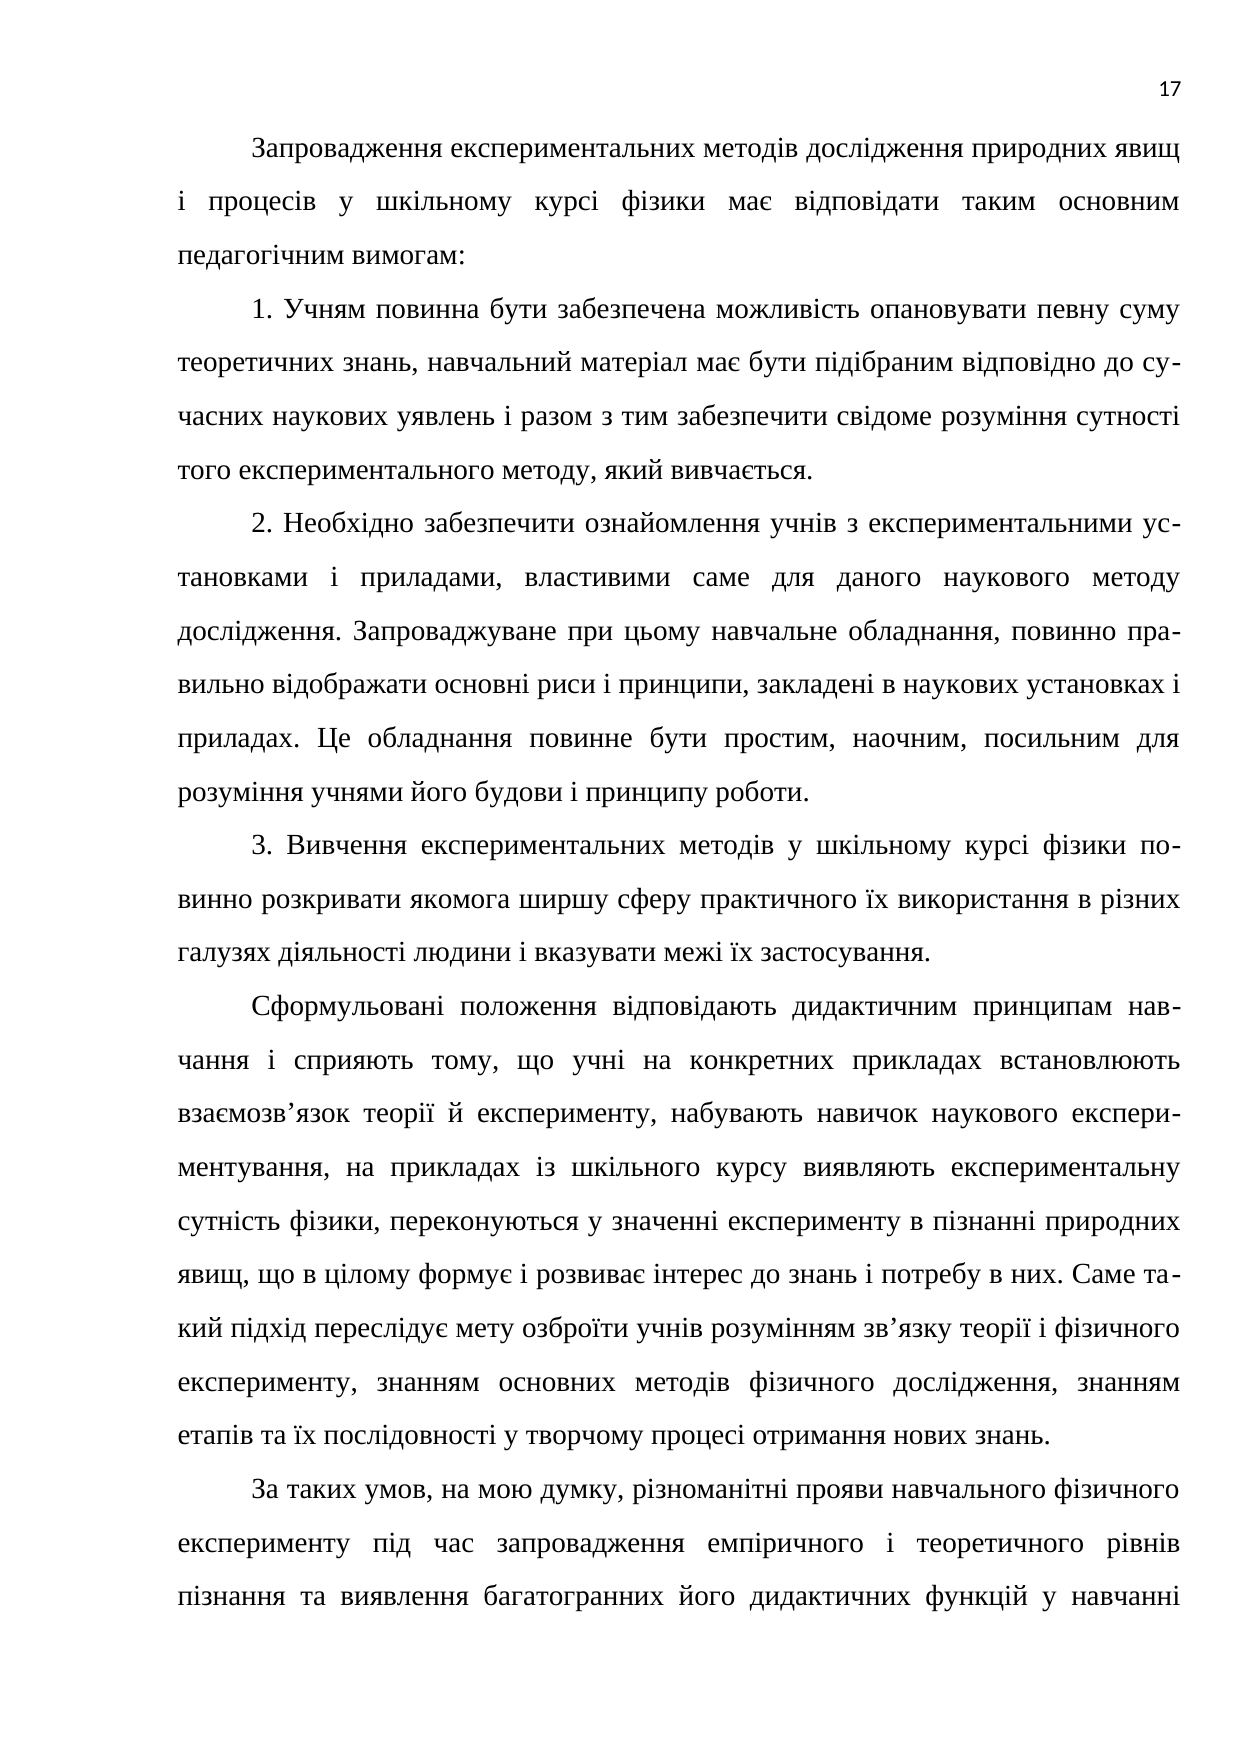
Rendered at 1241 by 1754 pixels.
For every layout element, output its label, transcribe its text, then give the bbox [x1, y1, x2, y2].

text 3. Вивчення експериментальних методів у шкільному курсі фізики повинно розкривати якомога ширшу сферу практичного їх використання в різних галузях діяльності людини і вказувати межі їх застосування. [177, 827, 1181, 968]
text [177, 1471, 1181, 1612]
text Запровадження експериментальних методів дослідження природних явищ і процесів у шкільному курсі фізики має відповідати таким основним педагогічним вимогам: [177, 130, 1181, 271]
text 1. Учням повинна бути забезпечена можливість опановувати певну суму теоретичних знань, навчальний матеріал має бути підібраним відповідно до сучасних наукових уявлень і разом з тим забезпечити свідоме розуміння сутності того експериментального методу, який вивчається. [177, 291, 1181, 485]
text 2. Необхідно забезпечити ознайомлення учнів з експериментальними установками і приладами, властивими саме для даного наукового методу дослідження. Запроваджуване при цьому навчальне обладнання, повинно правильно відображати основні риси і принципи, закладені в наукових установках і приладах. Це обладнання повинне бути простим, наочним, посильним для розуміння учнями його будови і принципу роботи. [177, 505, 1181, 807]
text Сформульовані положення відповідають дидактичним принципам навчання і сприяють тому, що учні на конкретних прикладах встановлюють взаємозв’язок теорії й експерименту, набувають навичок наукового експериментування, на прикладах із шкільного курсу виявляють експериментальну сутність фізики, переконуються у значенні експерименту в пізнанні природних явищ, що в цілому формує і розвиває інтерес до знань і потребу в них. Саме такий підхід переслідує мету озброїти учнів розумінням зв’язку теорії і фізичного експерименту, знанням основних методів фізичного дослідження, знанням етапів та їх послідовності у творчому процесі отримання нових знань. [177, 988, 1181, 1451]
